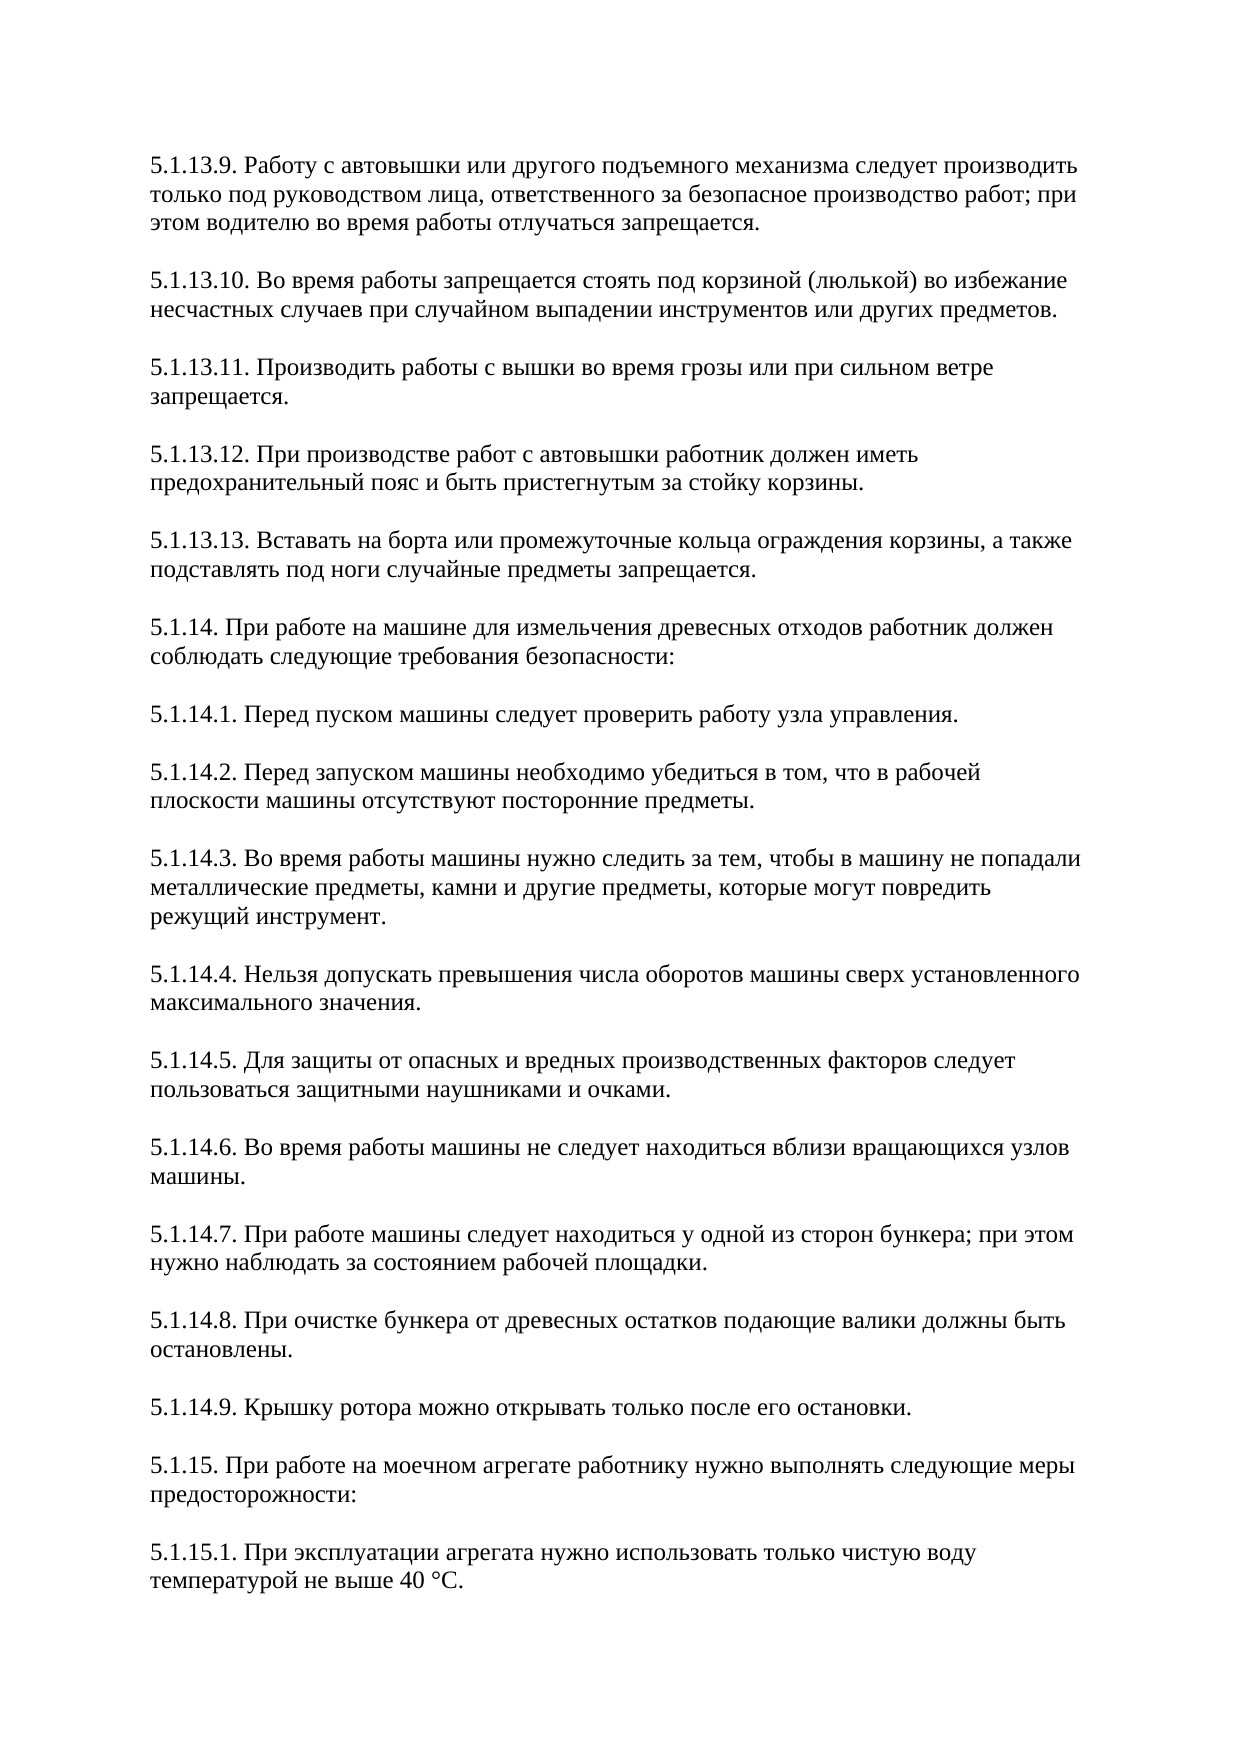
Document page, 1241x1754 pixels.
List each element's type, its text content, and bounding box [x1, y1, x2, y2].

text 5.1.13.13. Вставать на борта или промежуточные кольца ограждения корзины, а также подставлять под ноги случайные предметы запрещается. [150, 612, 1090, 669]
text 5.1.13.9. Работу с автовышки или другого подъемного механизма следует производить только под руководством лица, ответственного за безопасное производство работ; при этом водителю во время работы отлучаться запрещается. [150, 237, 1090, 323]
text 5.1.14.7. При работе машины следует находиться у одной из сторон бункера; при этом нужно наблюдать за состоянием рабочей площадки. [150, 1305, 1090, 1363]
text 5.1.13.10. Во время работы запрещается стоять под корзиной (люлькой) во избежание несчастных случаев при случайном выпадении инструментов или других предметов. [150, 352, 1090, 409]
text 5.1.14.2. Перед запуском машины необходимо убедиться в том, что в рабочей плоскости машины отсутствуют посторонние предметы. [150, 843, 1090, 901]
text 5.1.13.11. Производить работы с вышки во время грозы или при сильном ветре запрещается. [150, 439, 1090, 496]
text 5.1.15. При работе на моечном агрегате работнику нужно выполнять следующие меры предосторожности: [150, 1537, 1090, 1594]
text 5.1.13.8. При обрезке деревьев сучкорезом запрещается становиться под срезаемой веткой; при этом следует использовать защитные очки и каску. [150, 150, 1090, 207]
text 5.1.14.1. Перед пуском машины следует проверить работу узла управления. [150, 785, 1090, 814]
text 5.1.14.5. Для защиты от опасных и вредных производственных факторов следует пользоваться защитными наушниками и очками. [150, 1132, 1090, 1189]
text 5.1.14. При работе на машине для измельчения древесных отходов работник должен соблюдать следующие требования безопасности: [150, 699, 1090, 756]
text 5.1.14.4. Нельзя допускать превышения числа оборотов машины сверх установленного максимального значения. [150, 1045, 1090, 1103]
text 5.1.14.9. Крышку ротора можно открывать только после его остановки. [150, 1479, 1090, 1507]
text 5.1.14.8. При очистке бункера от древесных остатков подающие валики должны быть остановлены. [150, 1392, 1090, 1449]
text 5.1.14.6. Во время работы машины не следует находиться вблизи вращающихся узлов машины. [150, 1219, 1090, 1276]
text 5.1.14.3. Во время работы машины нужно следить за тем, чтобы в машину не попадали металлические предметы, камни и другие предметы, которые могут повредить режущий инструмент. [150, 930, 1090, 1016]
text 5.1.13.12. При производстве работ с автовышки работник должен иметь предохранительный пояс и быть пристегнутым за стойку корзины. [150, 525, 1090, 583]
